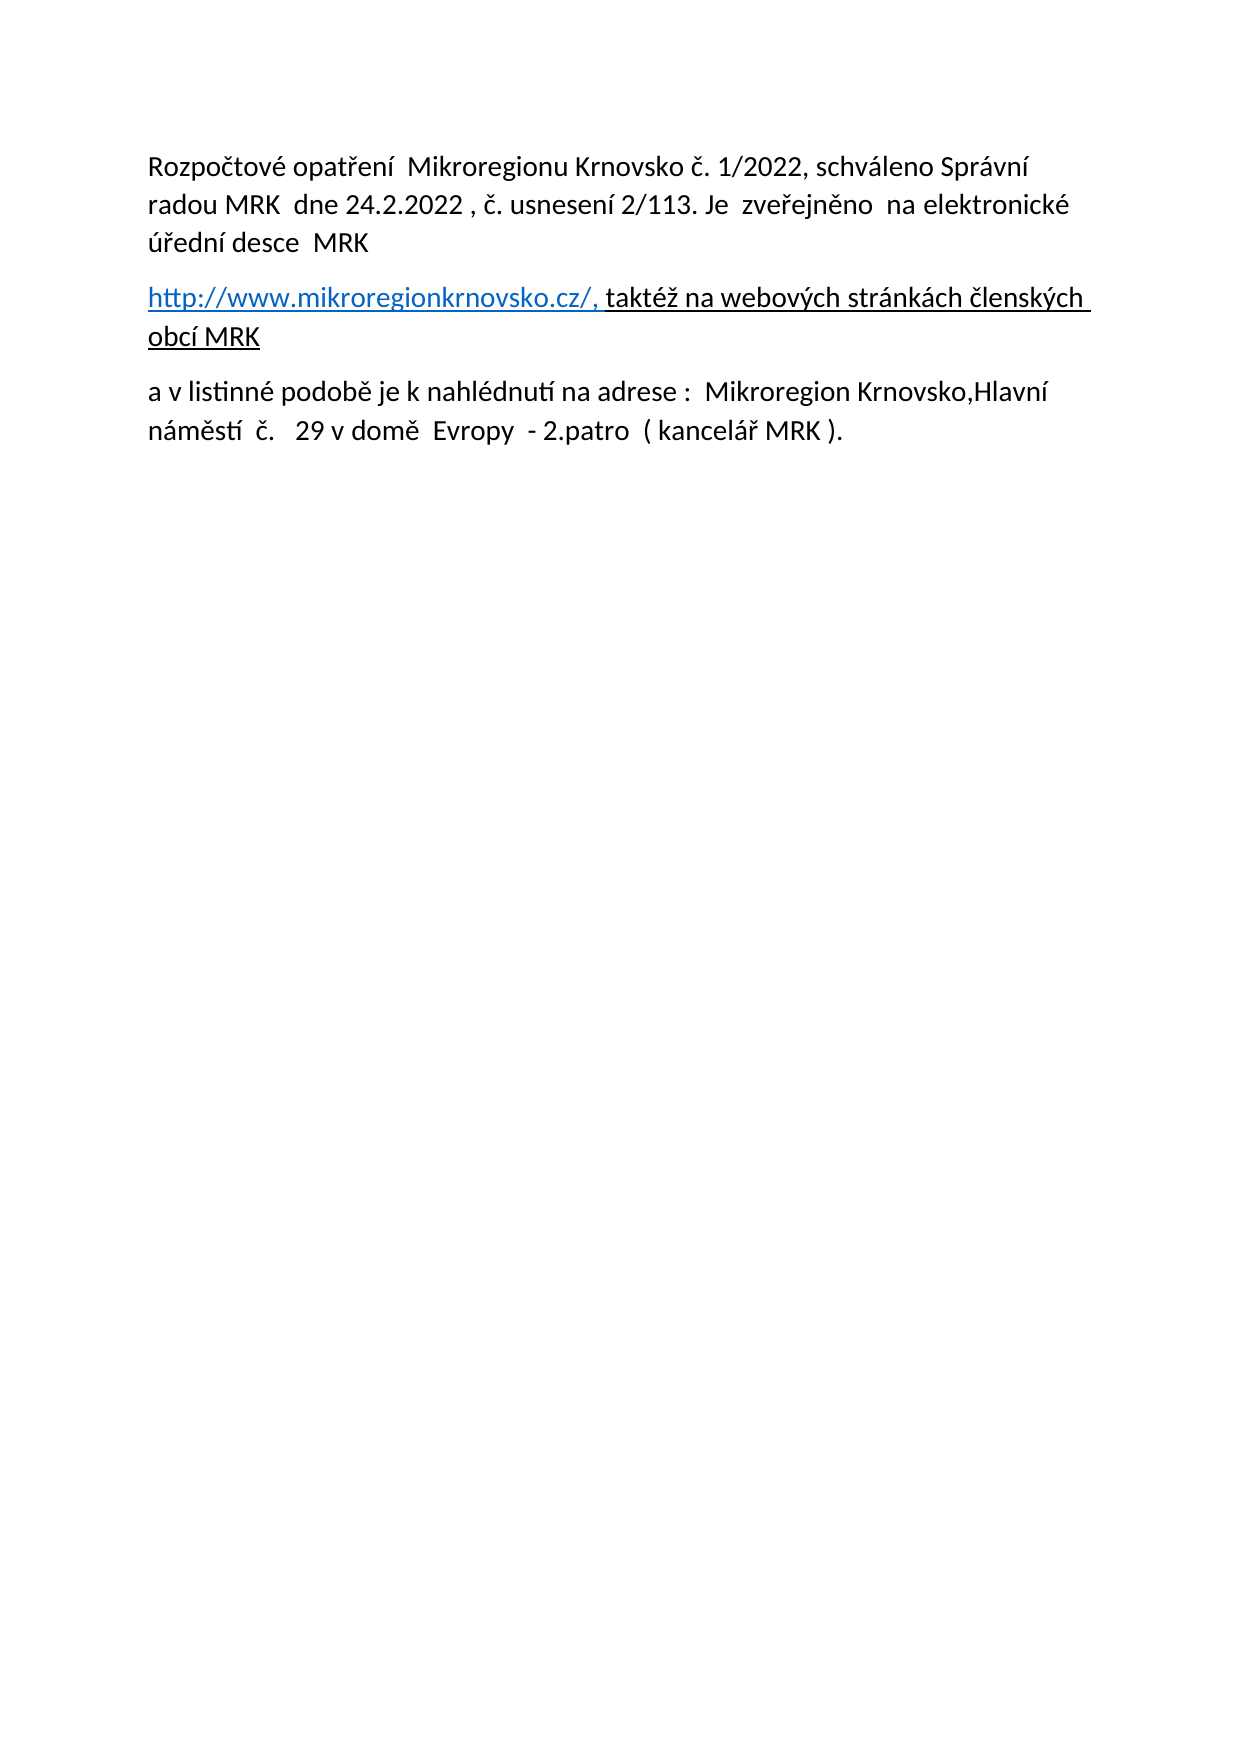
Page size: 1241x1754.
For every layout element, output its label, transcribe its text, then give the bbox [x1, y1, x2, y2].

text a v listinné podobě je k nahlédnutí na adrese : Mikroregion Krnovsko,Hlavní náměstí č. 29 v domě Evropy - 2.patro ( kancelář MRK ). [148, 373, 1093, 447]
text Rozpočtové opatření Mikroregionu Krnovsko č. 1/2022, schváleno Správní radou MRK dne 24.2.2022 , č. usnesení 2/113. Je zveřejněno na elektronické úřední desce MRK [148, 148, 1093, 260]
text http://www.mikroregionkrnovsko.cz/, taktéž na webových stránkách členských obcí MRK [148, 279, 1093, 354]
